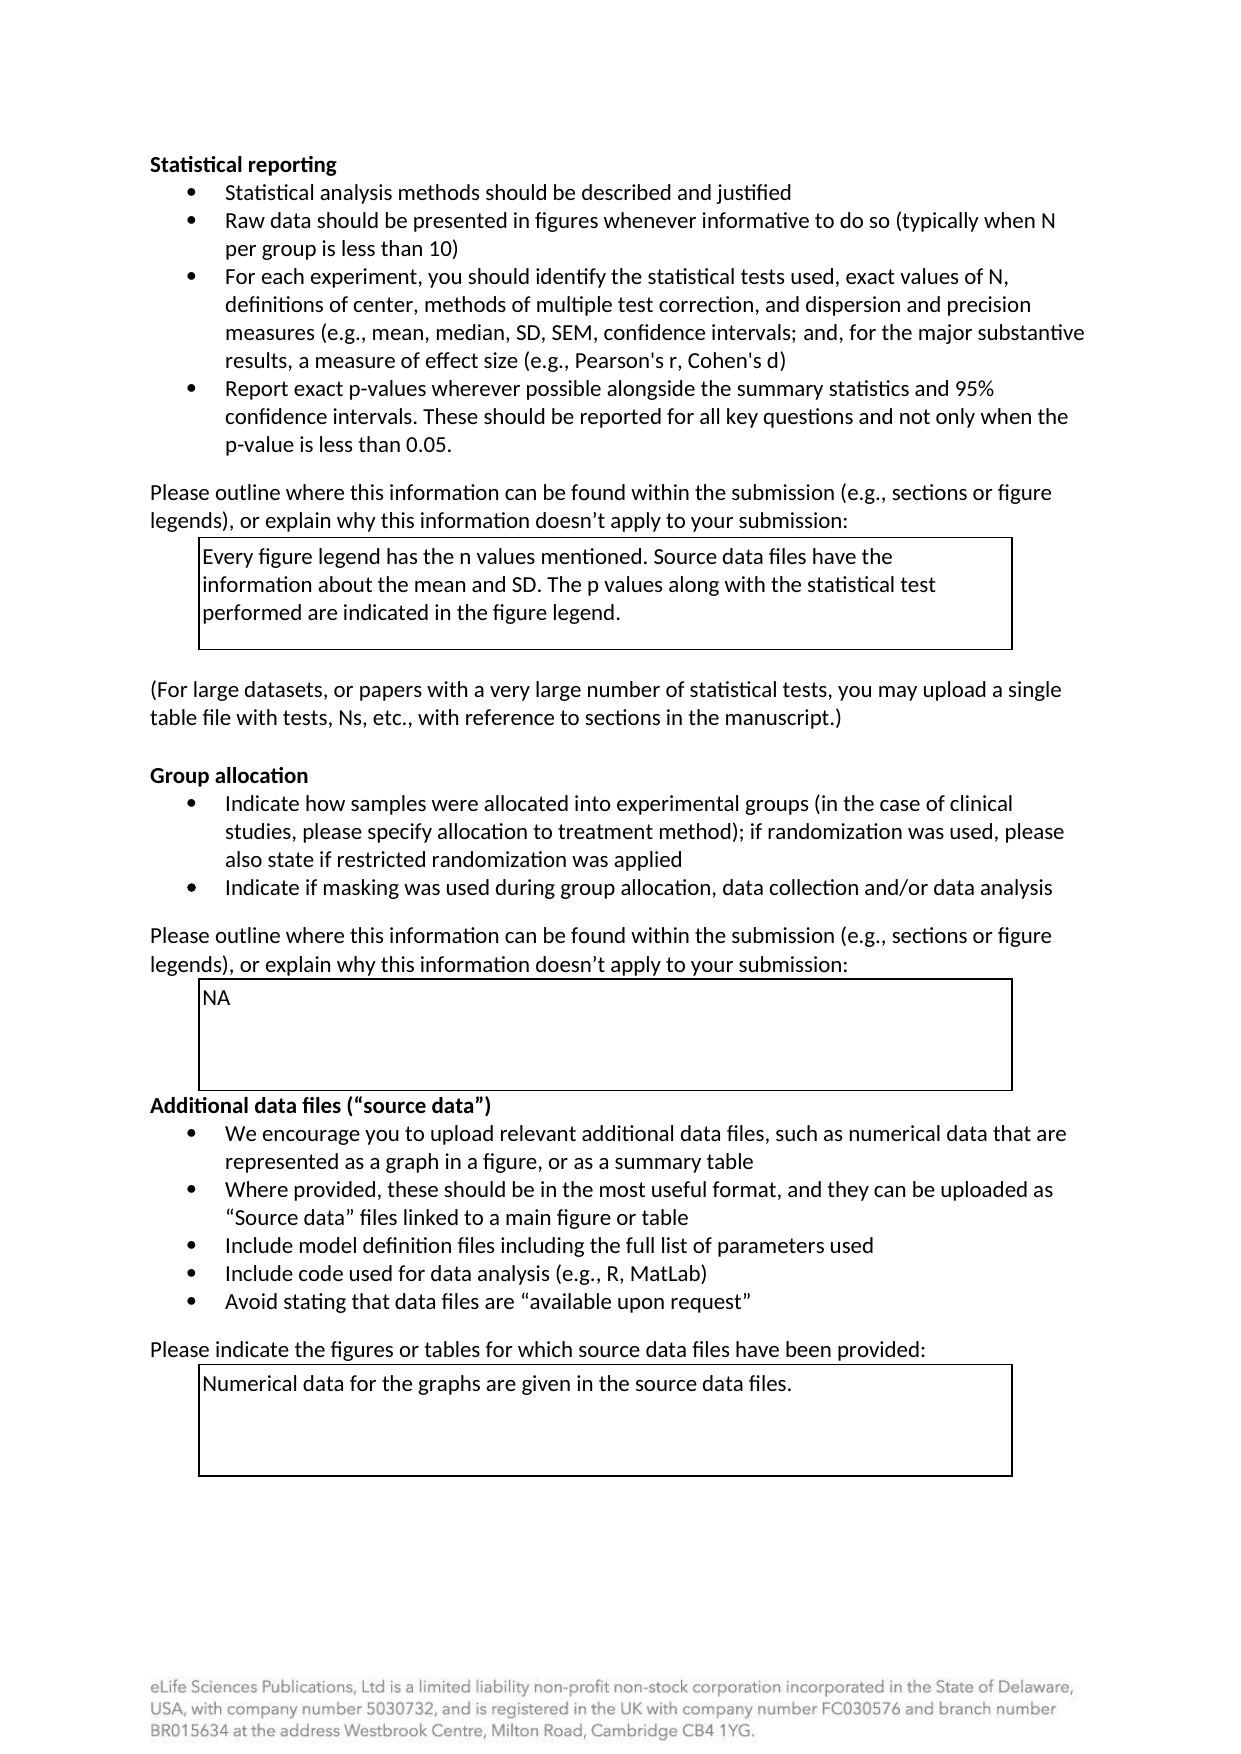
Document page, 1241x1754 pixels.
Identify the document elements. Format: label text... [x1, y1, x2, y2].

text NA [200, 981, 1011, 1014]
text Numerical data for the graphs are given in the source data files. [200, 1367, 1011, 1399]
list Where provided, these should be in the most useful format, and they can be uploaded as “Source data” files linked to a main figure or table [187, 1175, 1090, 1231]
list Statistical analysis methods should be described and justified [187, 178, 1090, 206]
list Indicate how samples were allocated into experimental groups (in the case of clinical studies, please specify allocation to treatment method); if randomization was used, please also state if restricted randomization was applied [187, 789, 1090, 873]
list We encourage you to upload relevant additional data files, such as numerical data that are represented as a graph in a figure, or as a summary table [187, 1119, 1090, 1175]
list For each experiment, you should identify the statistical tests used, exact values of N, definitions of center, methods of multiple test correction, and dispersion and precision measures (e.g., mean, median, SD, SEM, confidence intervals; and, for the major substantive results, a measure of effect size (e.g., Pearson's r, Cohen's d) [187, 262, 1090, 374]
list Include model definition files including the full list of parameters used [187, 1231, 1090, 1259]
text Please indicate the figures or tables for which source data files have been provided: [150, 1336, 1090, 1364]
list Avoid stating that data files are “available upon request” [187, 1287, 1090, 1315]
text Additional data files (“source data”) [150, 1008, 1090, 1119]
text Every figure legend has the n values mentioned. Source data files have the information about the mean and SD. The p values along with the statistical test performed are indicated in the figure legend. [200, 540, 1011, 629]
list Raw data should be presented in figures whenever informative to do so (typically when N per group is less than 10) [187, 206, 1090, 262]
list Indicate if masking was used during group allocation, data collection and/or data analysis [187, 873, 1090, 901]
text (For large datasets, or papers with a very large number of statistical tests, you may upload a single table file with tests, Ns, etc., with reference to sections in the manuscript.) [150, 675, 1090, 731]
text Statistical reporting [150, 150, 1090, 178]
picture [0, 1635, 1241, 1754]
text Group allocation [150, 761, 1090, 789]
list Include code used for data analysis (e.g., R, MatLab) [187, 1259, 1090, 1287]
list Report exact p-values wherever possible alongside the summary statistics and 95% confidence intervals. These should be reported for all key questions and not only when the p-value is less than 0.05. [187, 374, 1090, 458]
